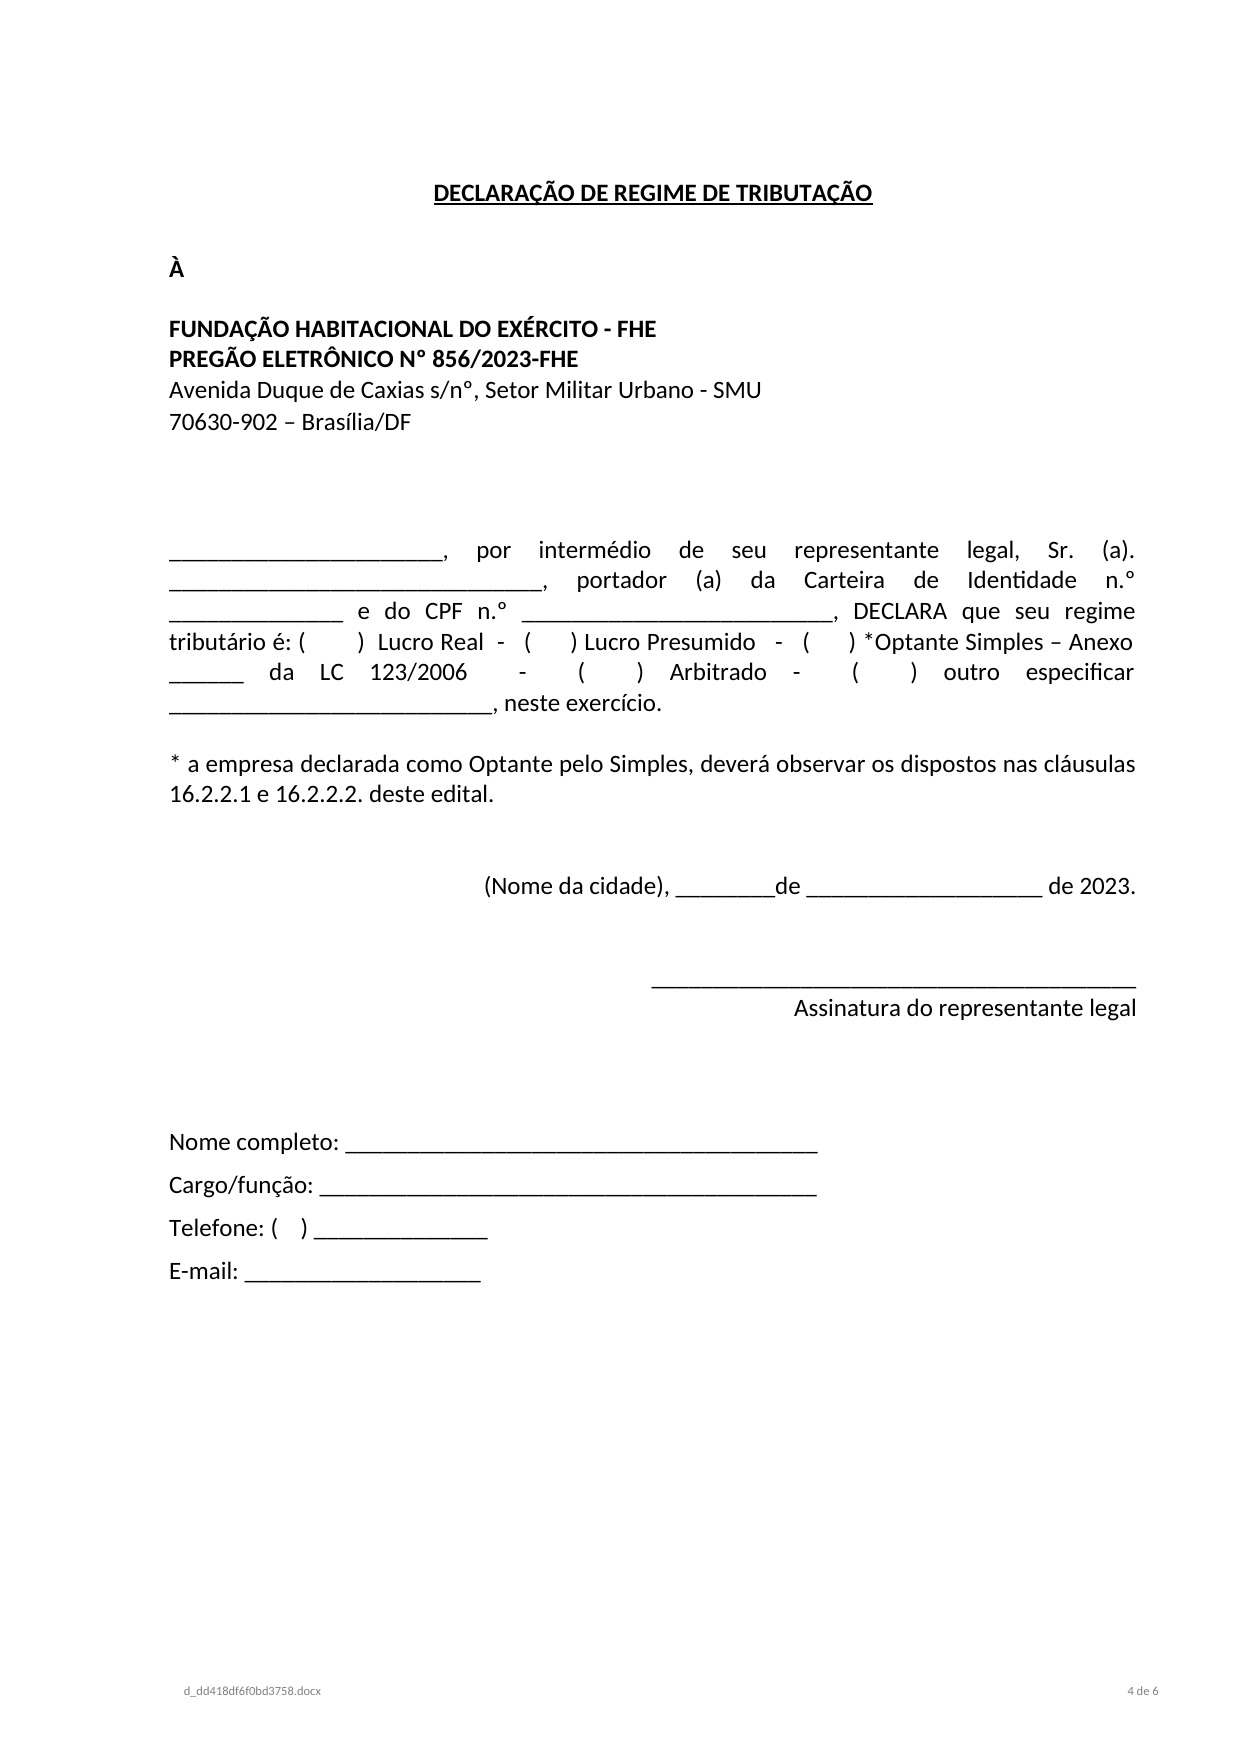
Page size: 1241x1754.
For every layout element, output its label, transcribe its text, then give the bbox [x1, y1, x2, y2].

text Avenida Duque de Caxias s/nº, Setor Militar Urbano - SMU [169, 374, 1137, 405]
text ______________________, por intermédio de seu representante legal, Sr. (a). ______________________________, portador (a) da Carteira de Identidade n.º ______________ e do CPF n.º _________________________, DECLARA que seu regime tributário é: ( ) Lucro Real - ( ) Lucro Presumido - ( ) *Optante Simples – Anexo ______ da LC 123/2006 - ( ) Arbitrado - ( ) outro especificar __________________________, neste exercício. [169, 534, 1137, 717]
text Telefone: ( ) ______________ [169, 1212, 1137, 1243]
text * a empresa declarada como Optante pelo Simples, deverá observar os dispostos nas cláusulas 16.2.2.1 e 16.2.2.2. deste edital. [169, 748, 1137, 809]
text PREGÃO ELETRÔNICO Nº 856/2023-FHE [169, 343, 1137, 374]
text _______________________________________ [169, 961, 1137, 992]
text (Nome da cidade), ________de ___________________ de 2023. [169, 870, 1137, 900]
text E-mail: ___________________ [169, 1256, 1137, 1286]
text À [169, 257, 1137, 282]
text 70630-902 – Brasília/DF [169, 405, 1137, 436]
text Cargo/função: ________________________________________ [169, 1169, 1137, 1200]
text FUNDAÇÃO HABITACIONAL DO EXÉRCITO - FHE [169, 313, 1137, 343]
text Assinatura do representante legal [169, 992, 1137, 1022]
text Nome completo: ______________________________________ [169, 1126, 1137, 1157]
text DECLARAÇÃO DE REGIME DE TRIBUTAÇÃO [169, 177, 1137, 208]
